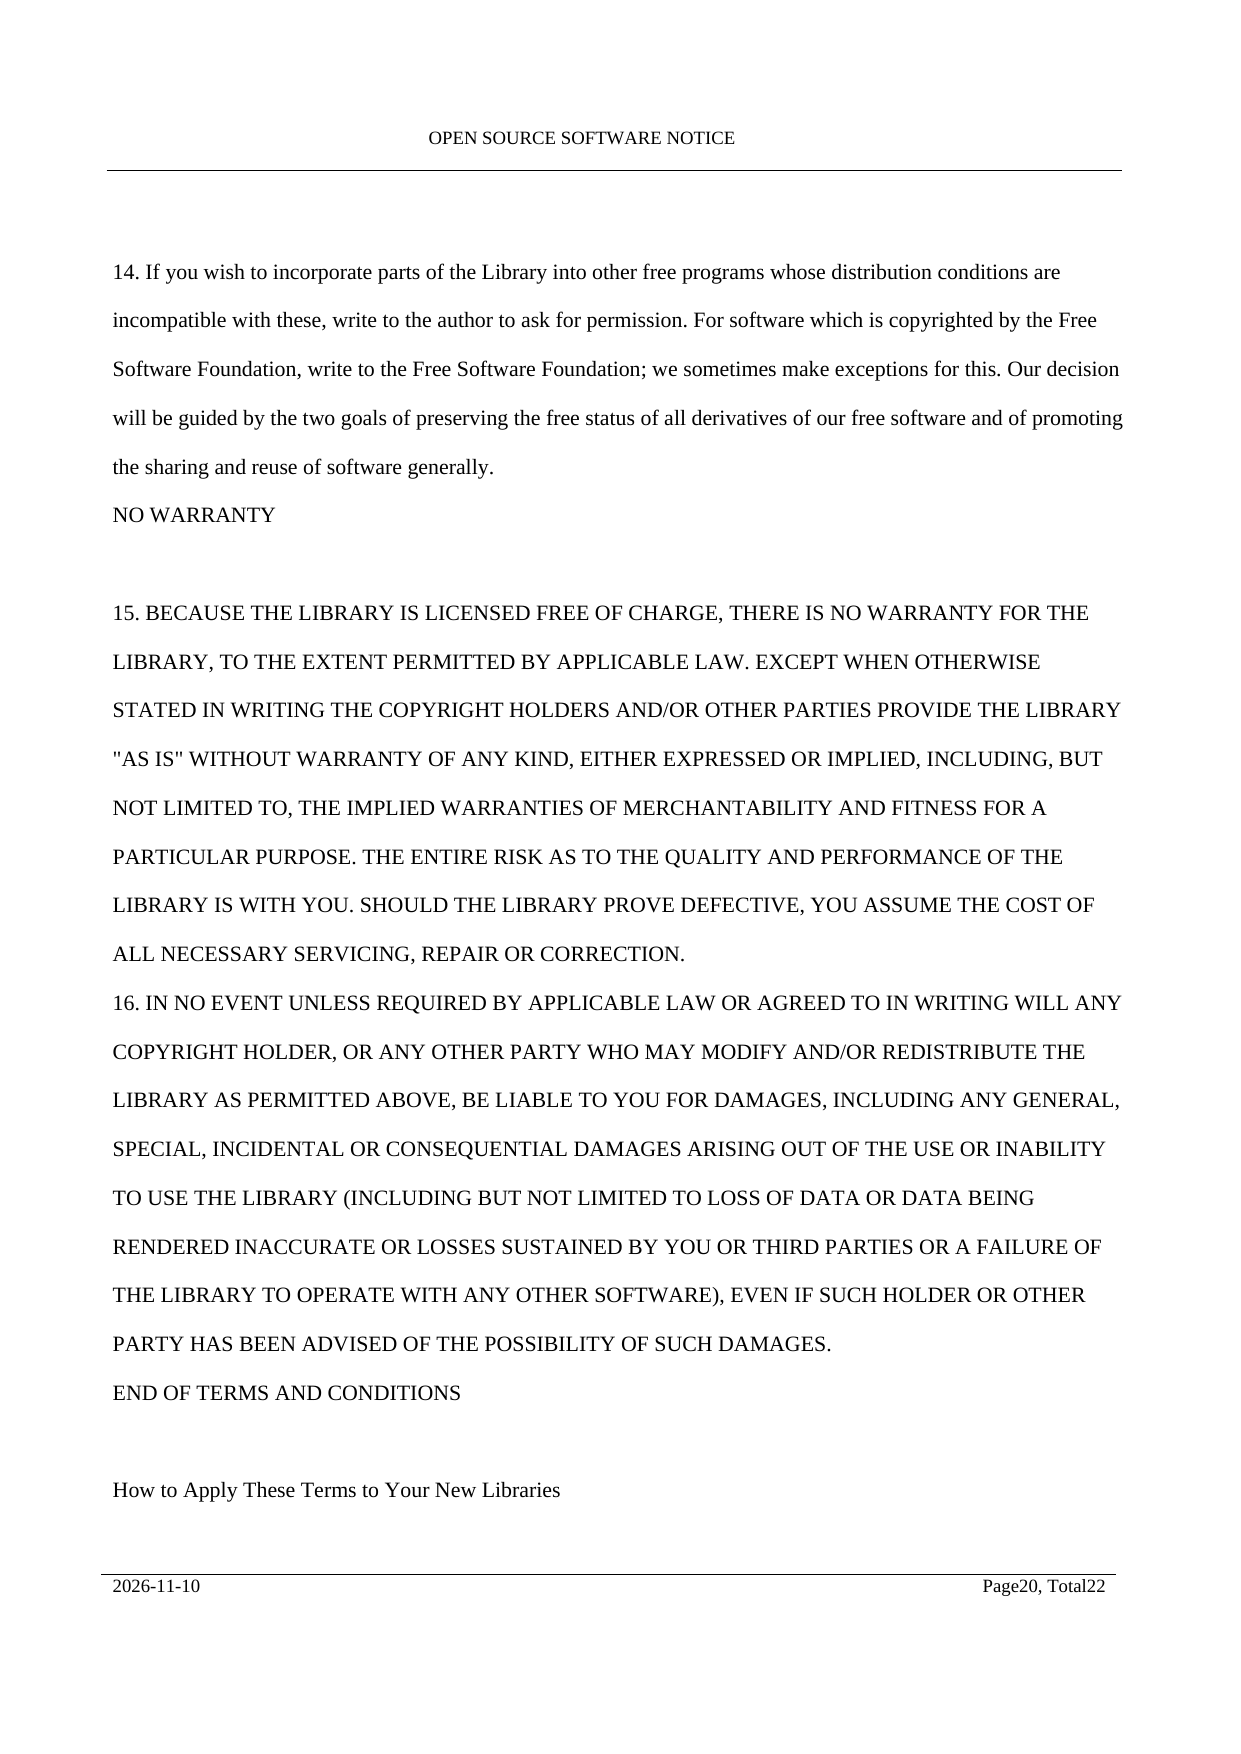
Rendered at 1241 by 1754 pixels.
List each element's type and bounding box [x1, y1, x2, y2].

text [112, 206, 1128, 1506]
